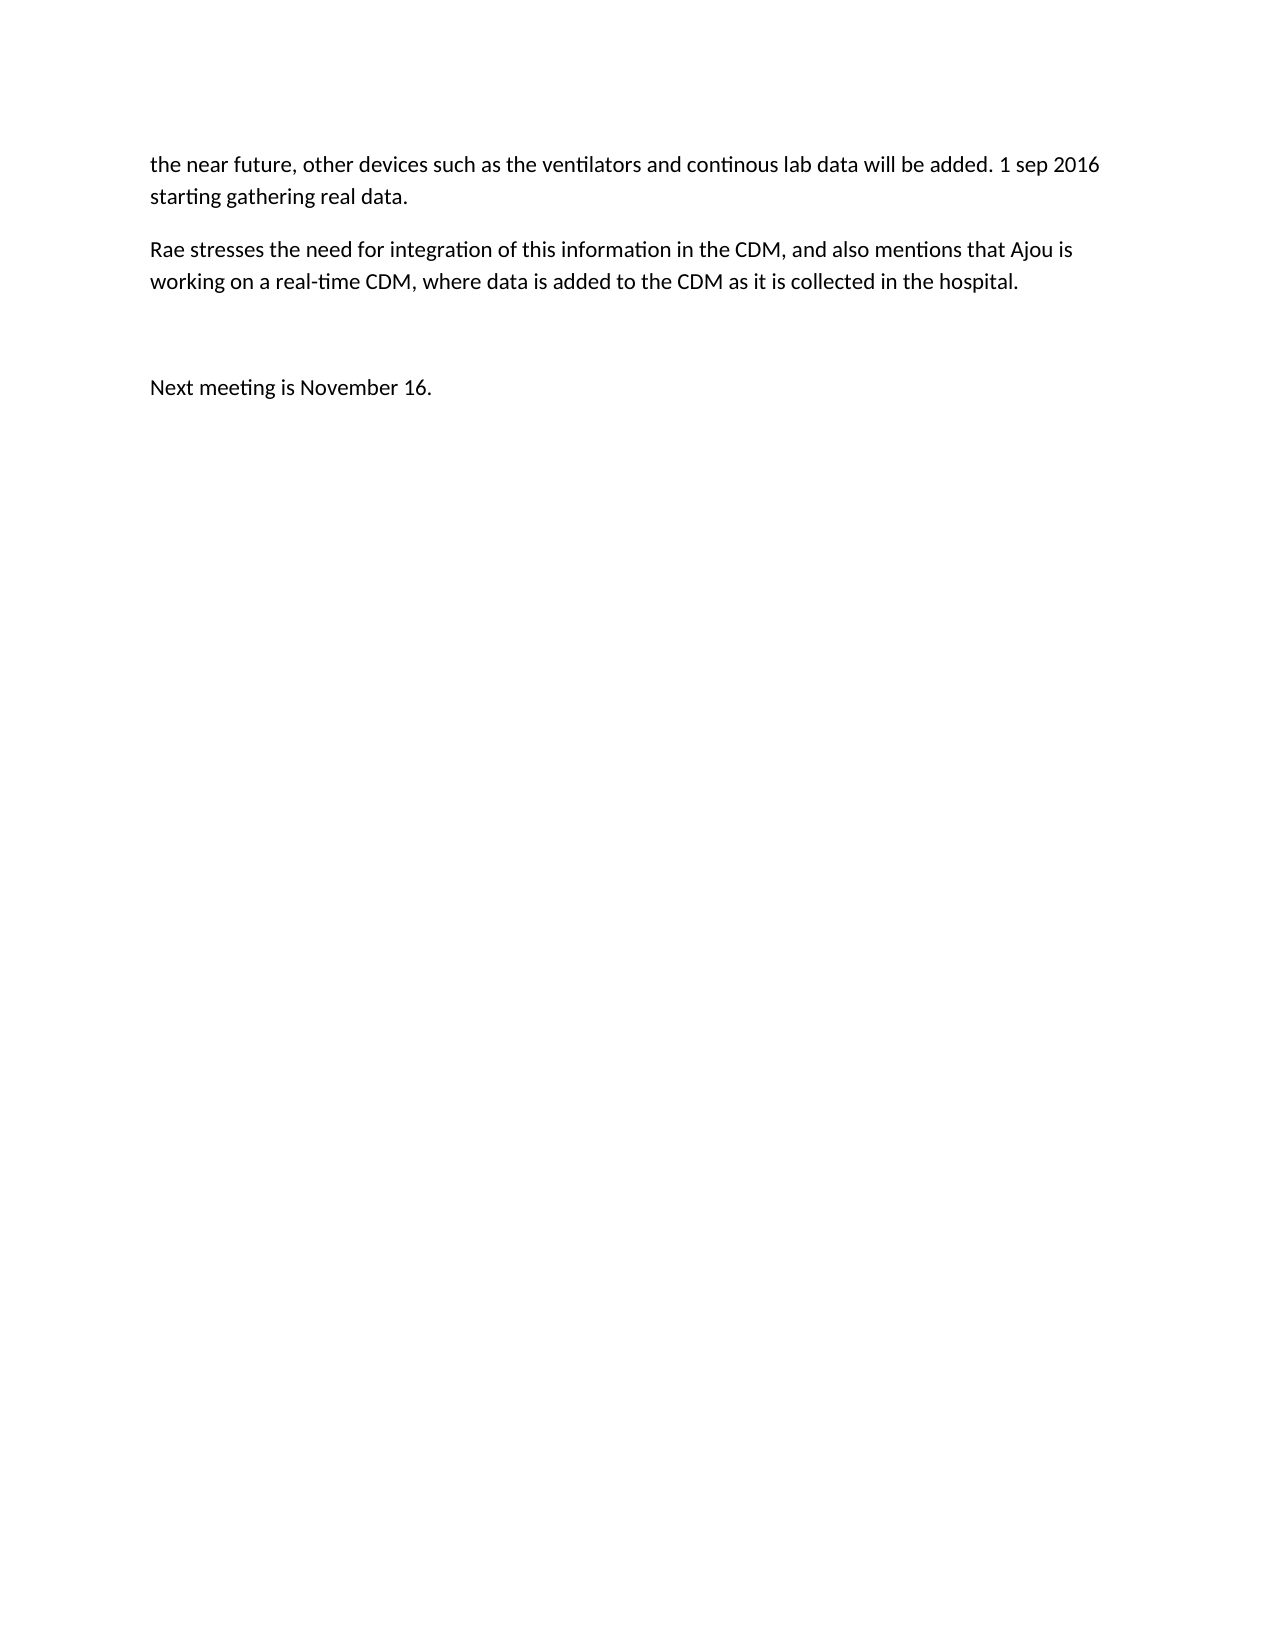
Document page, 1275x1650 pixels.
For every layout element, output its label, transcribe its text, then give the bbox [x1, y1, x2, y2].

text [150, 150, 1125, 210]
text Next meeting is November 16. [150, 373, 1125, 401]
text Rae stresses the need for integration of this information in the CDM, and also mentions that Ajou is working on a real-time CDM, where data is added to the CDM as it is collected in the hospital. [150, 235, 1125, 295]
